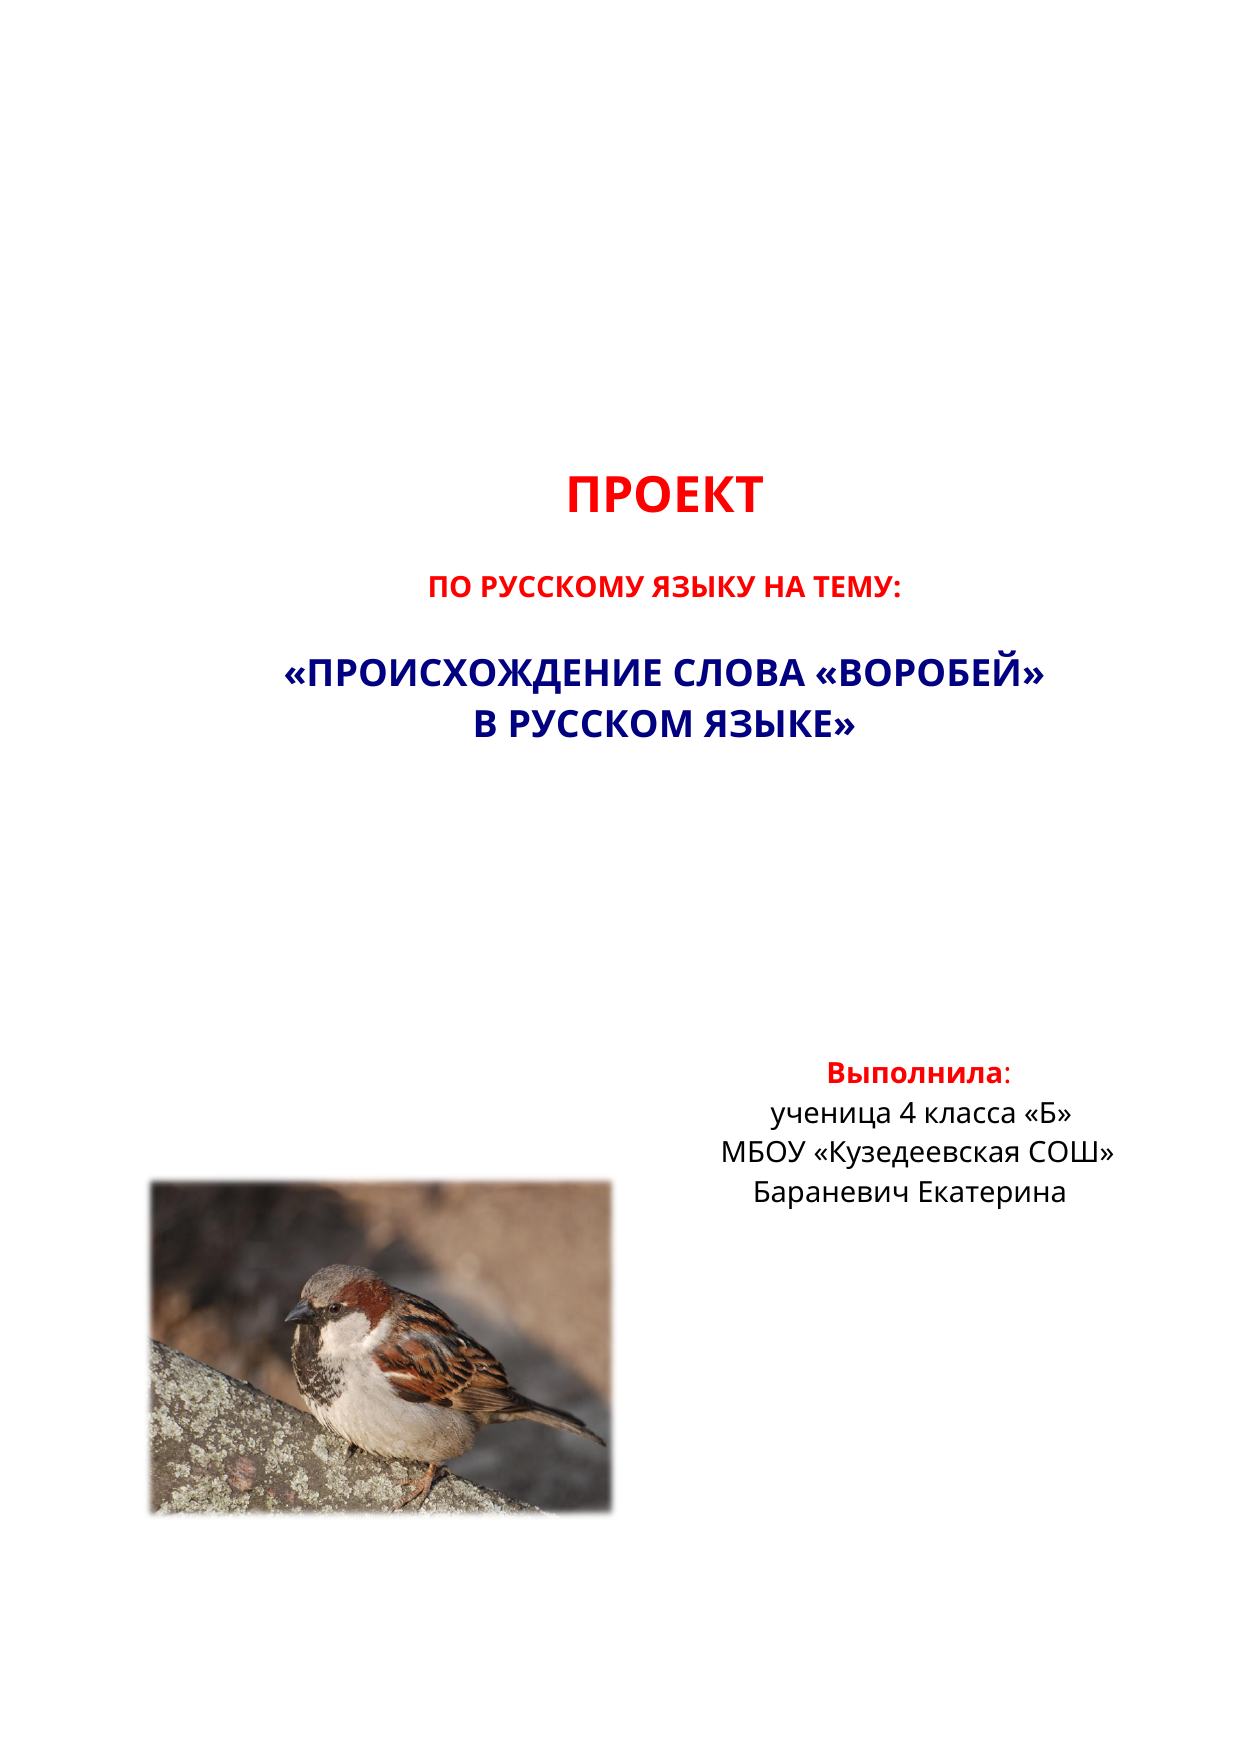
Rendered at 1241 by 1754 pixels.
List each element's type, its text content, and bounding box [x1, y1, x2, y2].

text ученица 4 класса «Б» [177, 1092, 1152, 1132]
text ПО РУССКОМУ ЯЗЫКУ НА ТЕМУ: [177, 567, 1152, 606]
picture [142, 1173, 619, 1520]
text МБОУ «Кузедеевская СОШ» [177, 1132, 1152, 1171]
text ПРОЕКТ [177, 459, 1152, 527]
text Выполнила: [177, 1052, 1152, 1092]
text В РУССКОМ ЯЗЫКЕ» [177, 697, 1152, 748]
text «ПРОИСХОЖДЕНИЕ СЛОВА «ВОРОБЕЙ» [177, 646, 1152, 697]
text Бараневич Екатерина [177, 1171, 1152, 1211]
